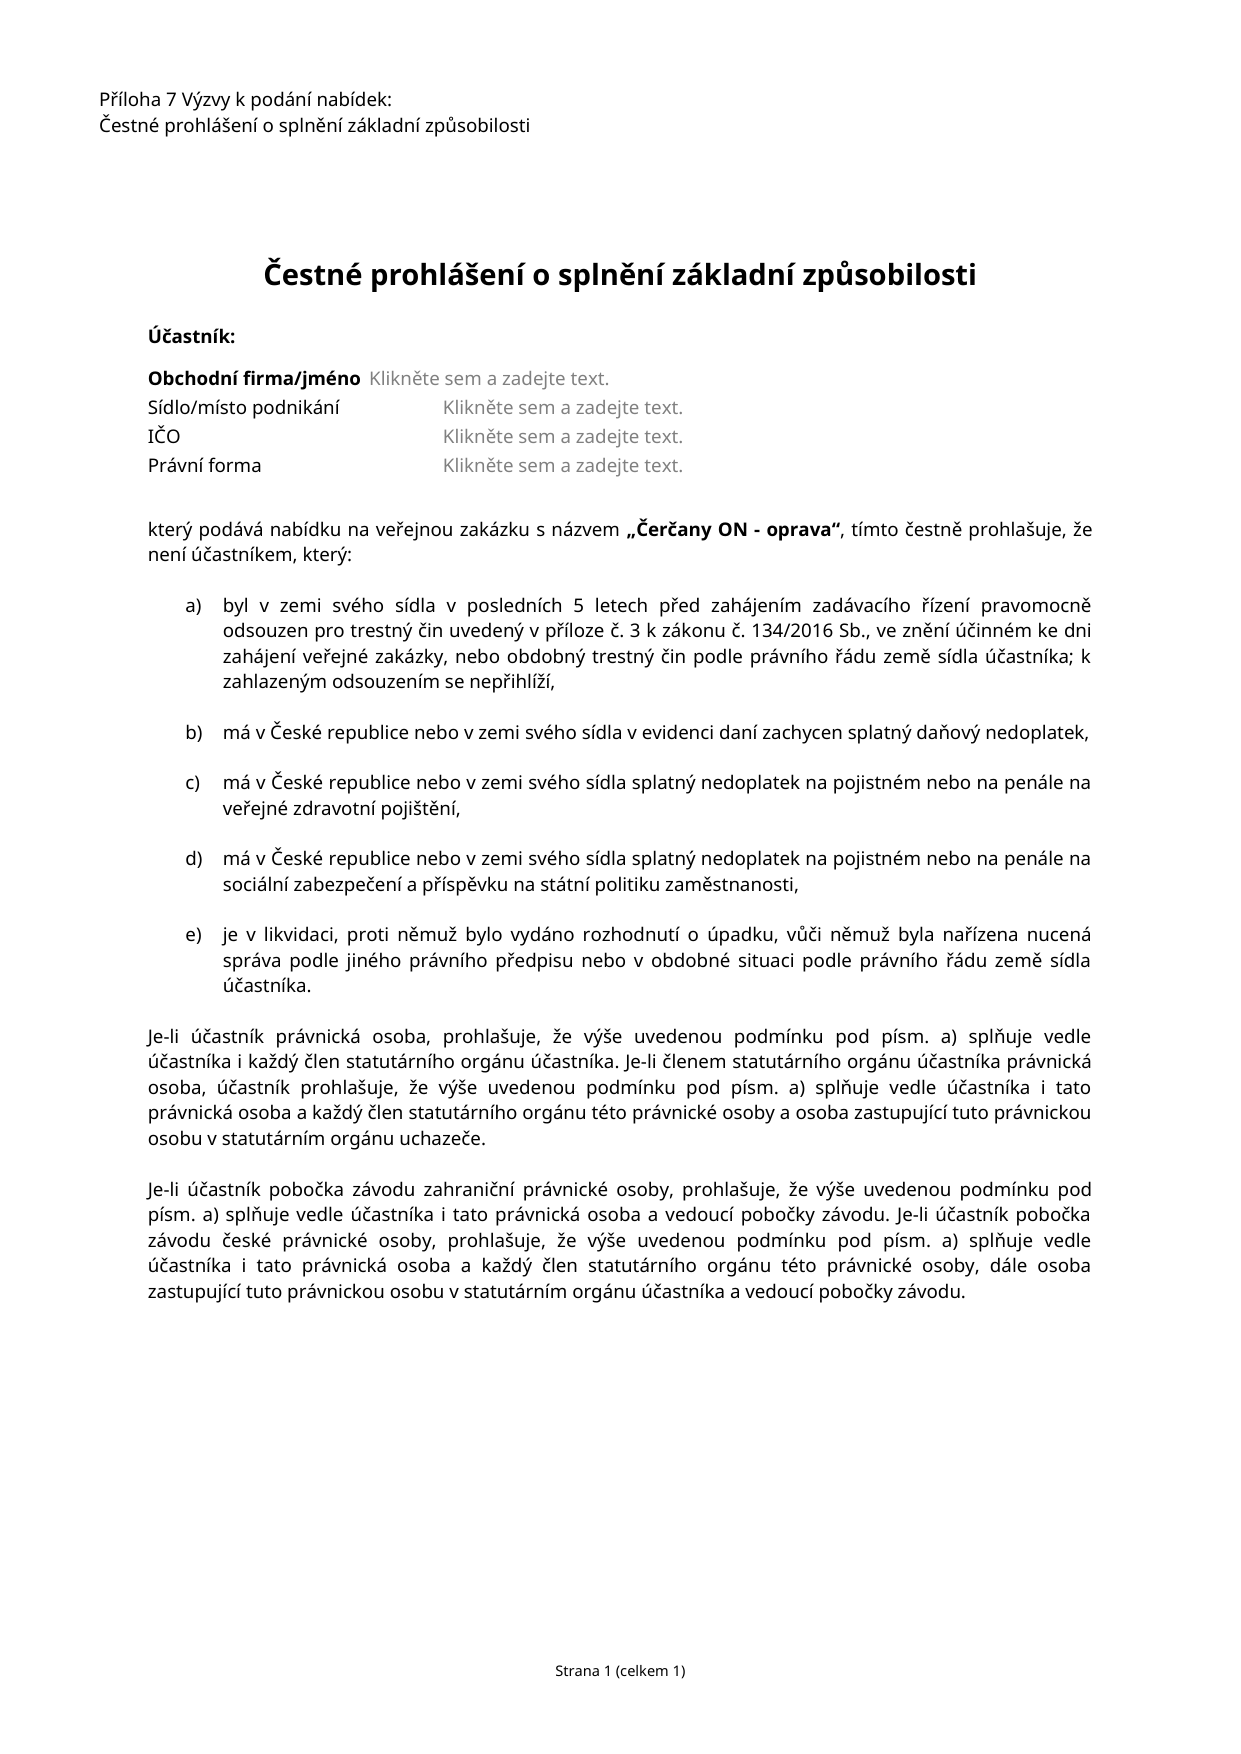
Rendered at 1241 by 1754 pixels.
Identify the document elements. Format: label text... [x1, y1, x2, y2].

list má v České republice nebo v zemi svého sídla splatný nedoplatek na pojistném nebo na penále na veřejné zdravotní pojištění, [185, 769, 1093, 821]
text Sídlo/místo podnikání [148, 391, 1093, 420]
list je v likvidaci, proti němuž bylo vydáno rozhodnutí o úpadku, vůči němuž byla nařízena nucená správa podle jiného právního předpisu nebo v obdobné situaci podle právního řádu země sídla účastníka. [185, 922, 1093, 998]
text Je-li účastník pobočka závodu zahraniční právnické osoby, prohlašuje, že výše uvedenou podmínku pod písm. a) splňuje vedle účastníka i tato právnická osoba a vedoucí pobočky závodu. Je-li účastník pobočka závodu české právnické osoby, prohlašuje, že výše uvedenou podmínku pod písm. a) splňuje vedle účastníka i tato právnická osoba a každý člen statutárního orgánu této právnické osoby, dále osoba zastupující tuto právnickou osobu v statutárním orgánu účastníka a vedoucí pobočky závodu. [148, 1176, 1093, 1304]
text který podává nabídku na veřejnou zakázku s názvem „Čerčany ON - oprava“, tímto čestně prohlašuje, že není účastníkem, který: [148, 516, 1093, 567]
text Je-li účastník právnická osoba, prohlašuje, že výše uvedenou podmínku pod písm. a) splňuje vedle účastníka i každý člen statutárního orgánu účastníka. Je-li členem statutárního orgánu účastníka právnická osoba, účastník prohlašuje, že výše uvedenou podmínku pod písm. a) splňuje vedle účastníka i tato právnická osoba a každý člen statutárního orgánu této právnické osoby a osoba zastupující tuto právnickou osobu v statutárním orgánu uchazeče. [148, 1023, 1093, 1151]
list má v České republice nebo v zemi svého sídla splatný nedoplatek na pojistném nebo na penále na sociální zabezpečení a příspěvku na státní politiku zaměstnanosti, [185, 846, 1093, 897]
title Čestné prohlášení o splnění základní způsobilosti [148, 254, 1093, 293]
text IČO [148, 420, 1093, 449]
list byl v zemi svého sídla v posledních 5 letech před zahájením zadávacího řízení pravomocně odsouzen pro trestný čin uvedený v příloze č. 3 k zákonu č. 134/2016 Sb., ve znění účinném ke dni zahájení veřejné zakázky, nebo obdobný trestný čin podle právního řádu země sídla účastníka; k zahlazeným odsouzením se nepřihlíží, [185, 592, 1093, 694]
text Účastník: [148, 318, 1093, 349]
text Právní forma [148, 449, 1093, 478]
list má v České republice nebo v zemi svého sídla v evidenci daní zachycen splatný daňový nedoplatek, [185, 719, 1093, 744]
text Obchodní firma/jméno [148, 362, 1093, 391]
